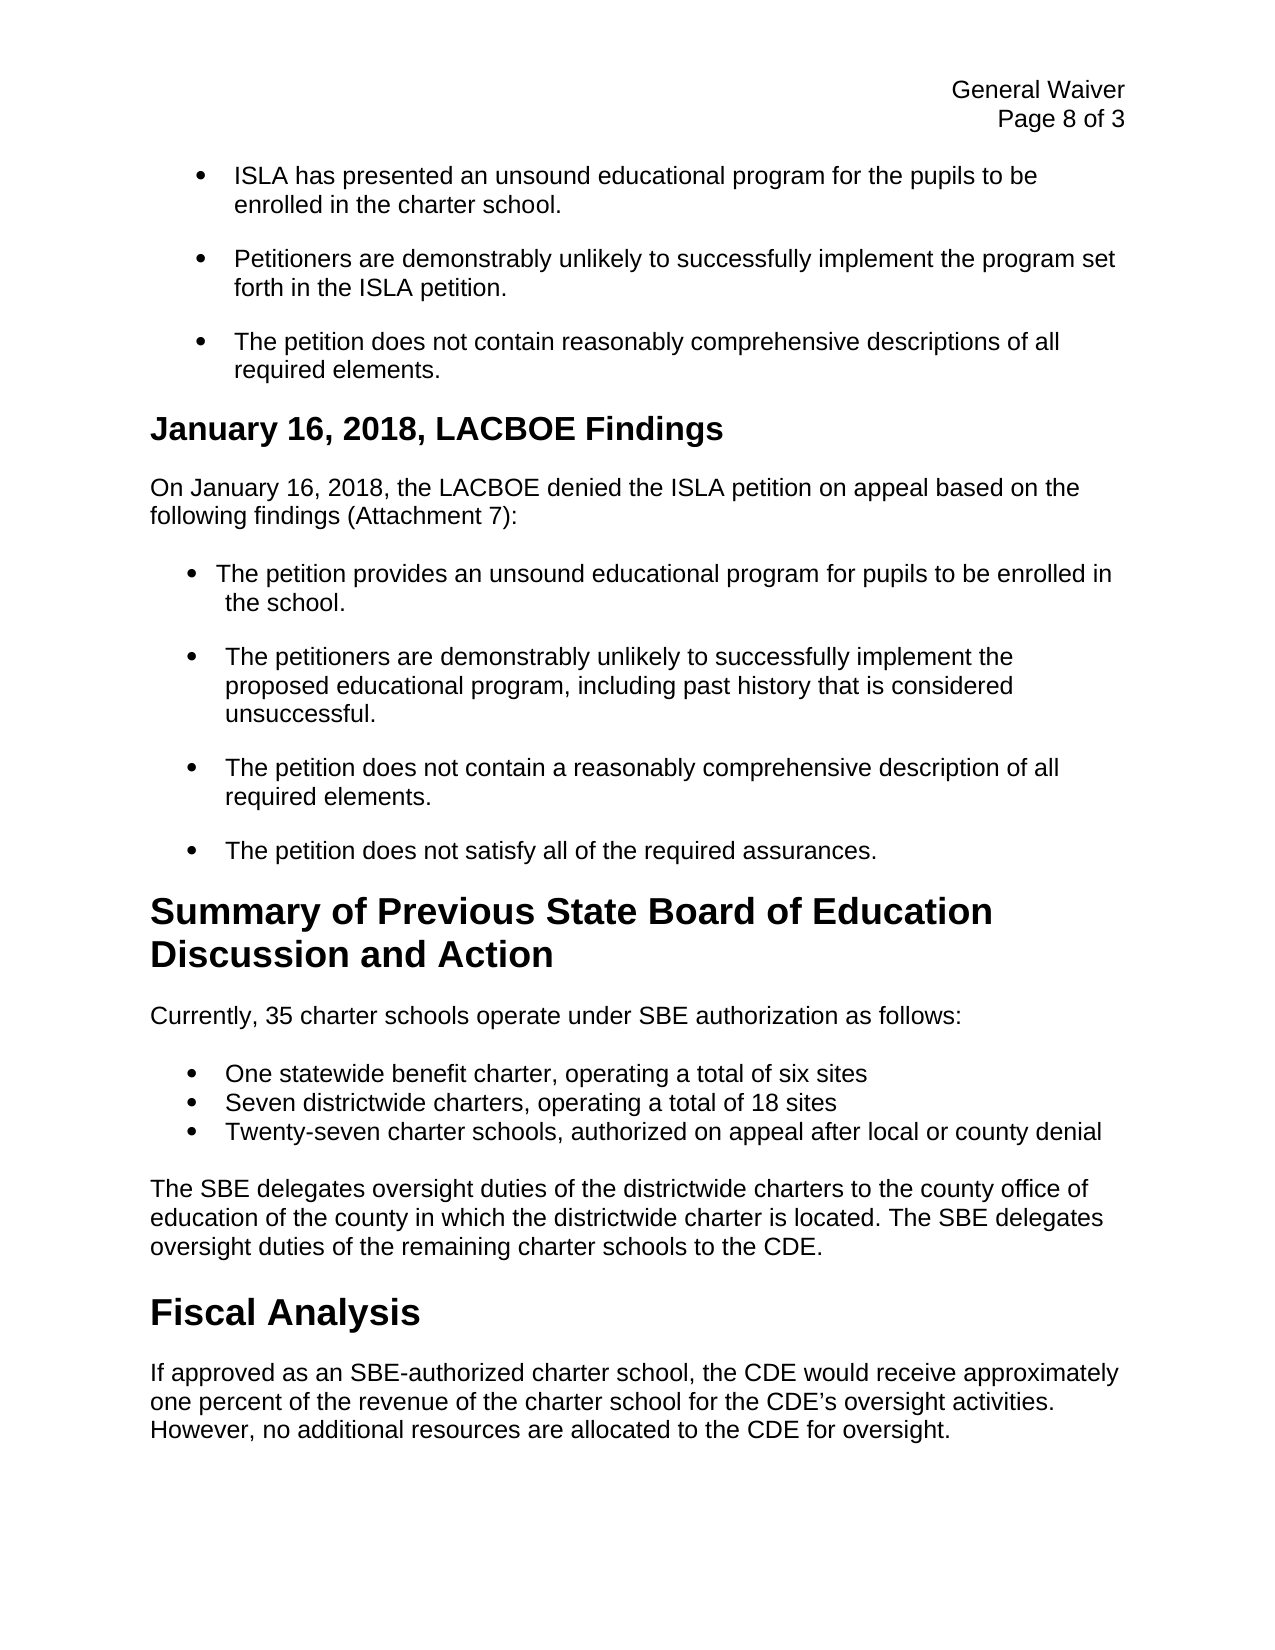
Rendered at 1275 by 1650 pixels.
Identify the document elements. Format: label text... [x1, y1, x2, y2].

text Currently, 35 charter schools operate under SBE authorization as follows: [150, 1001, 1125, 1029]
list The petition does not contain a reasonably comprehensive description of all required elements. [187, 753, 1125, 811]
list Petitioners are demonstrably unlikely to successfully implement the program set forth in the ISLA petition. [196, 244, 1125, 301]
list The petitioners are demonstrably unlikely to successfully implement the proposed educational program, including past history that is considered unsuccessful. [187, 642, 1125, 728]
subtitle Fiscal Analysis [150, 1290, 1125, 1333]
list The petition does not satisfy all of the required assurances. [187, 836, 1125, 864]
list Twenty-seven charter schools, authorized on appeal after local or county denial [187, 1116, 1125, 1145]
subtitle January 16, 2018, LACBOE Findings [150, 409, 1125, 447]
list Seven districtwide charters, operating a total of 18 sites [187, 1088, 1125, 1116]
subtitle Summary of Previous State Board of Education Discussion and Action [150, 889, 1125, 976]
list One statewide benefit charter, operating a total of six sites [187, 1059, 1125, 1088]
text If approved as an SBE-authorized charter school, the CDE would receive approximately one percent of the revenue of the charter school for the CDE’s oversight activities. However, no additional resources are allocated to the CDE for oversight. [150, 1358, 1125, 1444]
list The petition does not contain reasonably comprehensive descriptions of all required elements. [196, 326, 1125, 384]
list The petition provides an unsound educational program for pupils to be enrolled in the school. [187, 559, 1125, 617]
text On January 16, 2018, the LACBOE denied the ISLA petition on appeal based on the following findings (Attachment 7): [150, 472, 1125, 530]
list ISLA has presented an unsound educational program for the pupils to be enrolled in the charter school. [196, 161, 1125, 219]
text The SBE delegates oversight duties of the districtwide charters to the county office of education of the county in which the districtwide charter is located. The SBE delegates oversight duties of the remaining charter schools to the CDE. [150, 1174, 1125, 1261]
